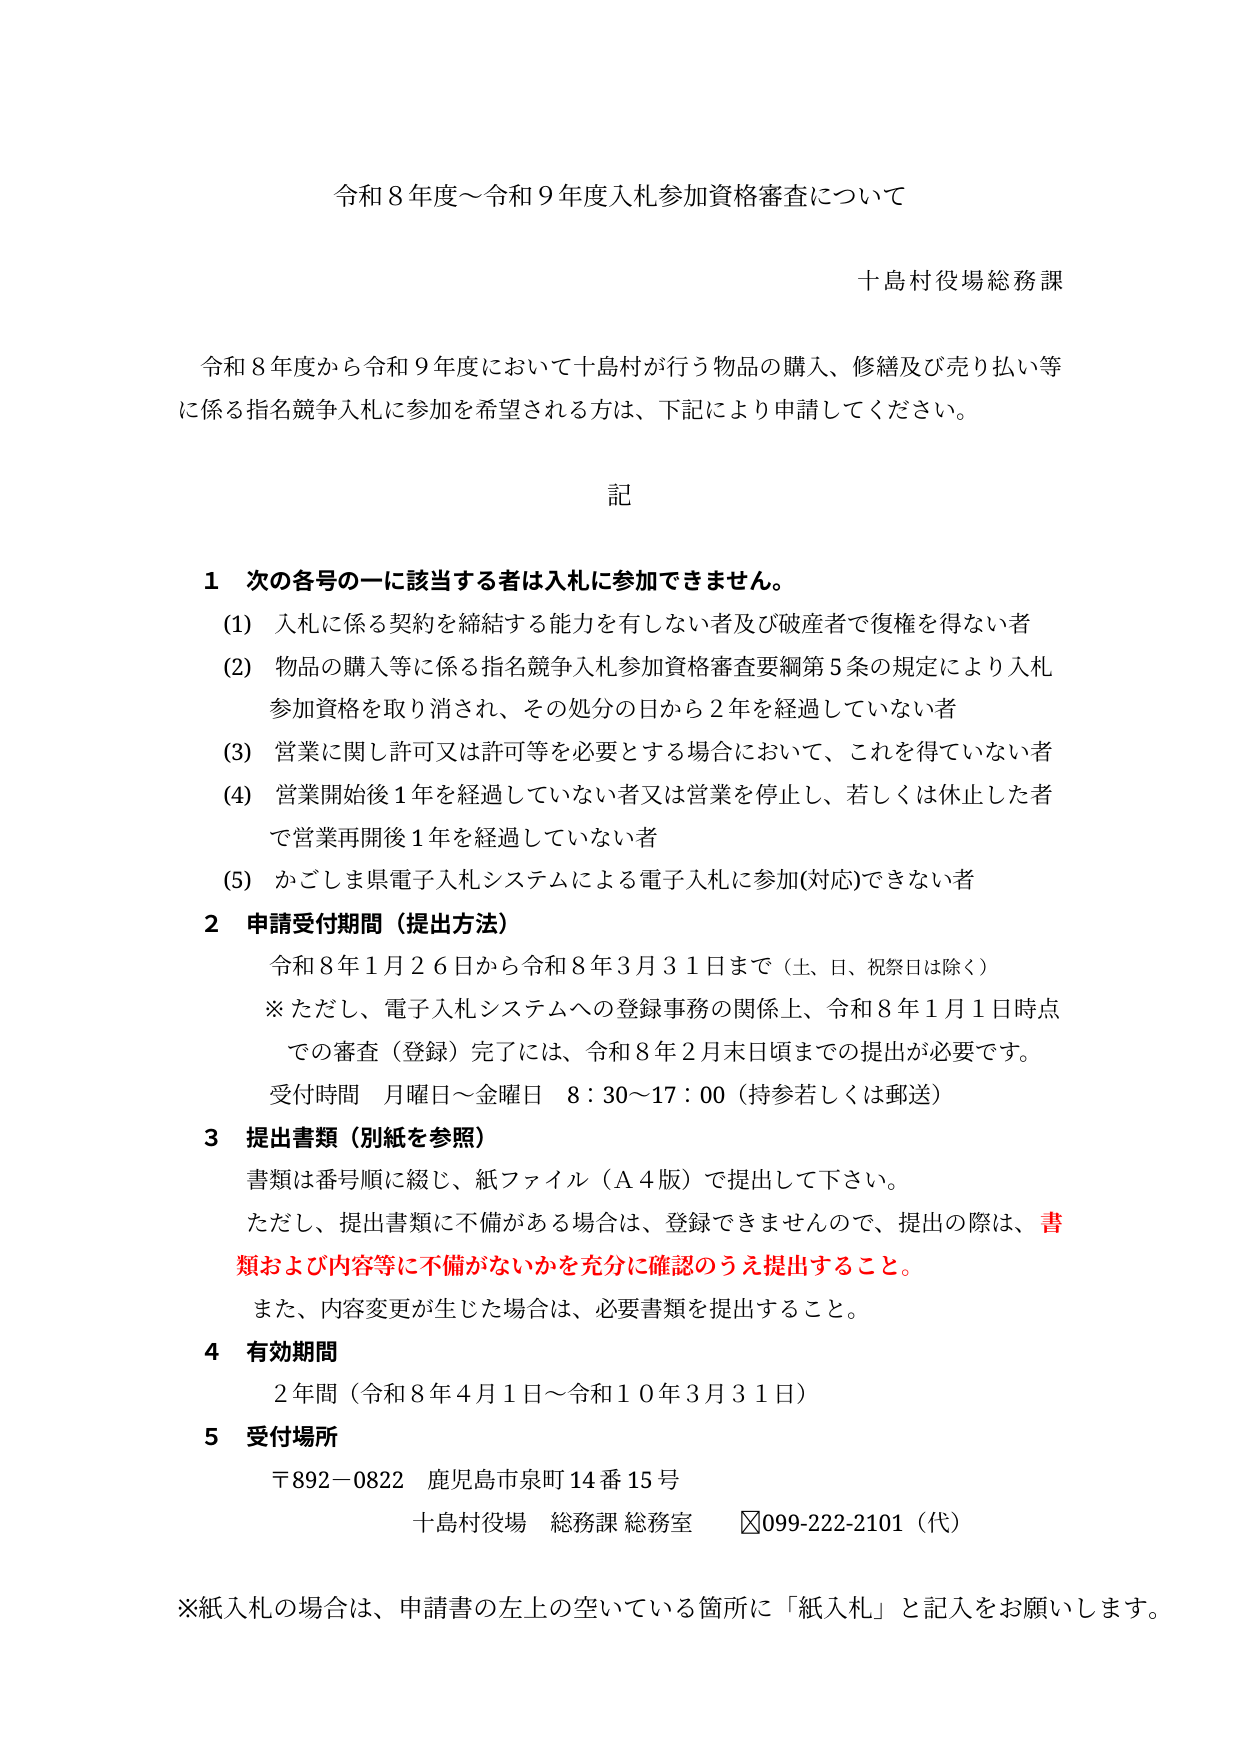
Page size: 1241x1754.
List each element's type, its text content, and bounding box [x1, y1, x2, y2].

text (1) 入札に係る契約を締結する能力を有しない者及び破産者で復権を得ない者 [177, 601, 1063, 644]
text 令和８年度から令和９年度において十島村が行う物品の購入、修繕及び売り払い等に係る指名競争入札に参加を希望される方は、下記により申請してください。 [177, 344, 1063, 430]
subtitle 令和８年度～令和９年度入札参加資格審査について [177, 173, 1063, 216]
text ３ 提出書類（別紙を参照） [177, 1115, 1063, 1157]
text ※紙入札の場合は、申請書の左上の空いている箇所に「紙入札」と記入をお願いします。 [177, 1586, 1152, 1628]
text (2) 物品の購入等に係る指名競争入札参加資格審査要綱第5条の規定により入札参加資格を取り消され、その処分の日から２年を経過していない者 [223, 644, 1063, 729]
text 十島村役場 総務課 総務室 099-222-2101（代） [177, 1500, 1063, 1543]
text 十島村役場総務課 [177, 258, 1063, 301]
text 受付時間 月曜日～金曜日 8：30～17：00（持参若しくは郵送） [177, 1072, 1063, 1115]
text 〒892－0822 鹿児島市泉町14番15号 [177, 1457, 1063, 1500]
text ただし、提出書類に不備がある場合は、登録できませんので、提出の際は、書類および内容等に不備がないかを充分に確認のうえ提出すること。 [236, 1200, 1063, 1286]
text ２年間（令和８年４月１日～令和１０年３月３１日） [177, 1372, 1063, 1414]
text ２ 申請受付期間（提出方法） [177, 901, 1063, 943]
text ５ 受付場所 [177, 1414, 1063, 1457]
text (3) 営業に関し許可又は許可等を必要とする場合において、これを得ていない者 [177, 729, 1063, 772]
text (5) かごしま県電子入札システムによる電子入札に参加(対応)できない者 [177, 858, 1063, 901]
text また、内容変更が生じた場合は、必要書類を提出すること。 [177, 1286, 1063, 1329]
text (4) 営業開始後1年を経過していない者又は営業を停止し、若しくは休止した者で営業再開後1年を経過していない者 [223, 772, 1063, 858]
text 令和８年１月２６日から令和８年３月３１日まで（土、日、祝祭日は除く） [177, 943, 1063, 986]
subtitle 記 [177, 472, 1063, 515]
text ４ 有効期間 [177, 1329, 1063, 1372]
text 書類は番号順に綴じ、紙ファイル（Ａ４版）で提出して下さい。 [177, 1157, 1063, 1200]
text ※ ただし、電子入札システムへの登録事務の関係上、令和８年１月１日時点での審査（登録）完了には、令和８年２月末日頃までの提出が必要です。 [265, 986, 1063, 1072]
text １ 次の各号の一に該当する者は入札に参加できません。 [177, 558, 1063, 601]
